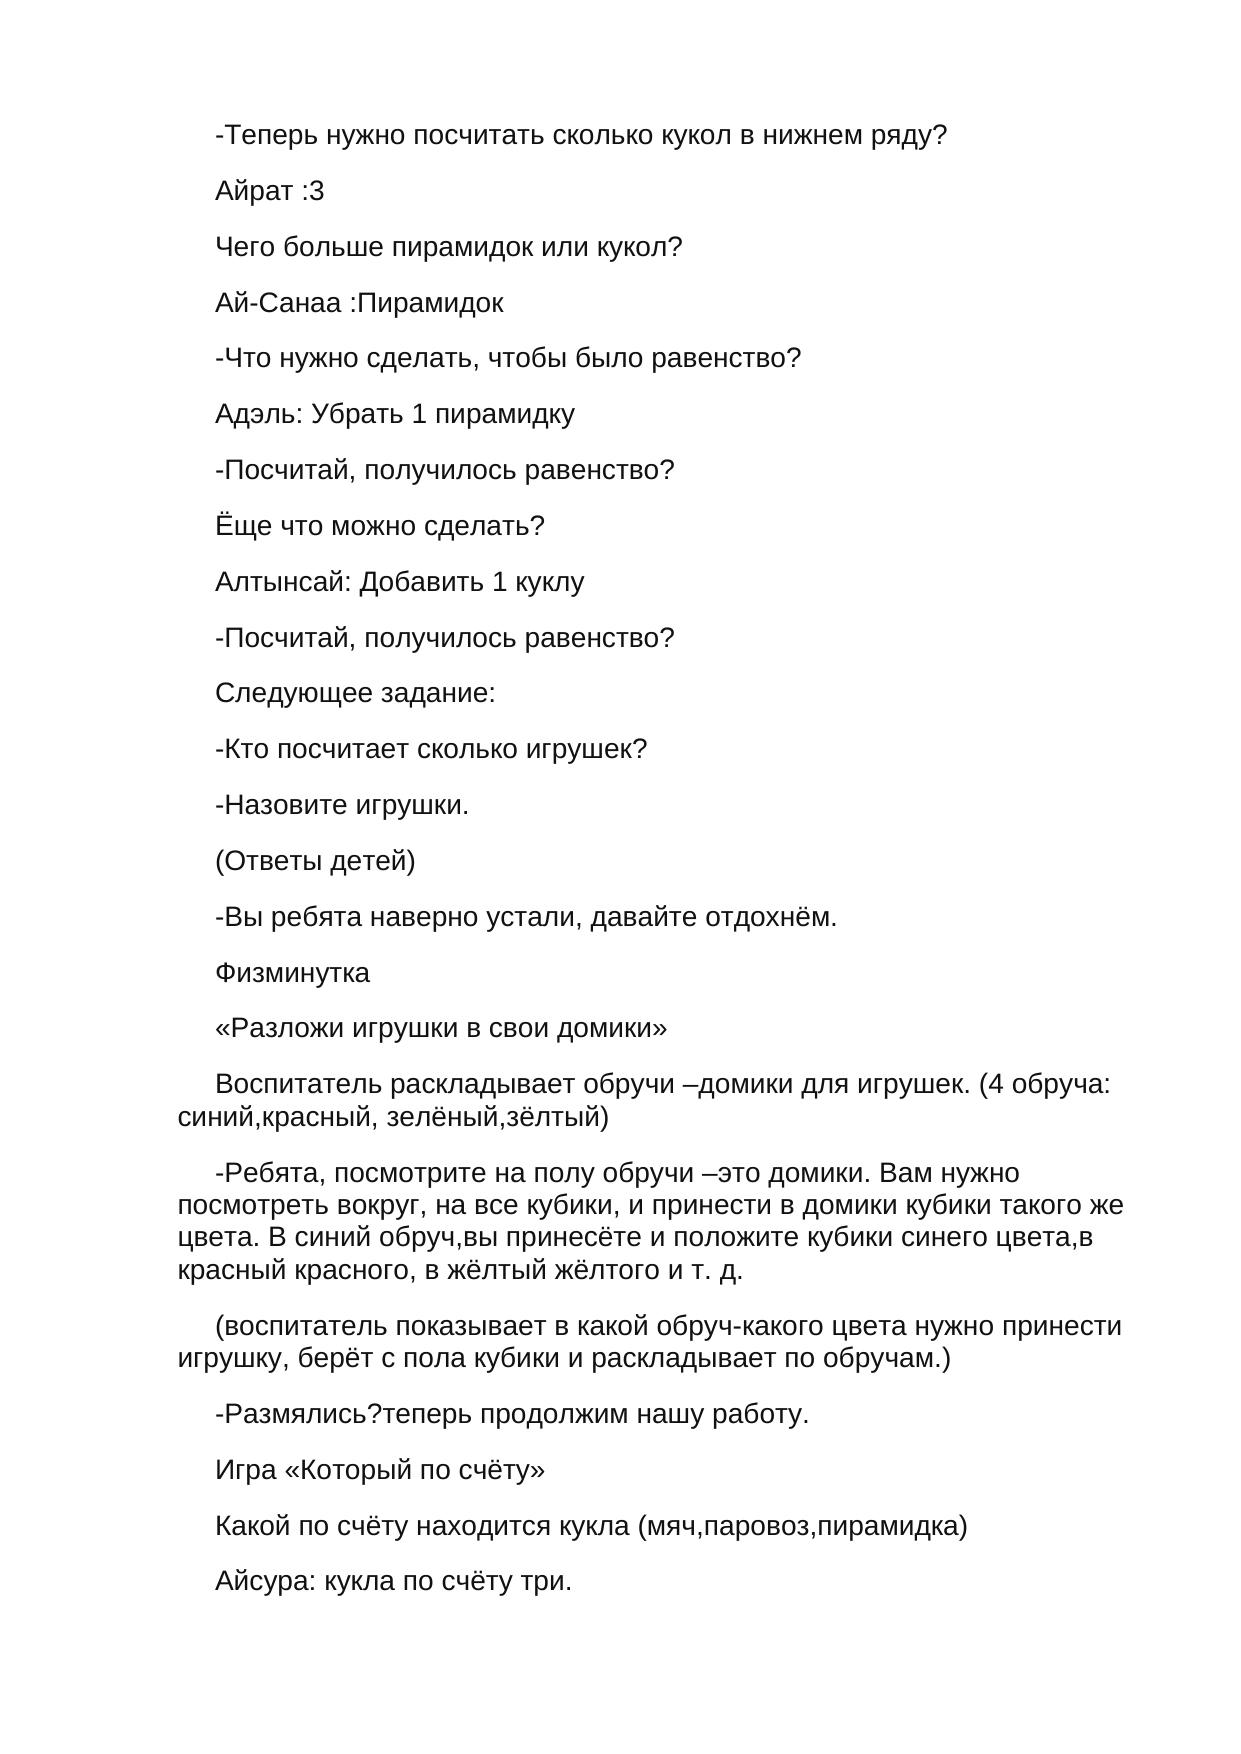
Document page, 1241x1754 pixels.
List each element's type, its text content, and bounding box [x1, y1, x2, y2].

text Айсура: кукла по счёту три. [177, 1564, 1152, 1597]
text -Посчитай, получилось равенство? [177, 453, 1152, 486]
text Чего больше пирамидок или кукол? [177, 230, 1152, 262]
text «Разложи игрушки в свои домики» [177, 1011, 1152, 1044]
text -Ребята, посмотрите на полу обручи –это домики. Вам нужно посмотреть вокруг, на все кубики, и принести в домики кубики такого же цвета. В синий обруч,вы принесёте и положите кубики синего цвета,в красный красного, в жёлтый жёлтого и т. д. [177, 1156, 1152, 1285]
text -Кто посчитает сколько игрушек? [177, 732, 1152, 765]
text Следующее задание: [177, 676, 1152, 709]
text Какой по счёту находится кукла (мяч,паровоз,пирамидка) [177, 1508, 1152, 1541]
text -Назовите игрушки. [177, 788, 1152, 821]
text Ай-Санаа :Пирамидок [177, 286, 1152, 318]
text Игра «Который по счёту» [177, 1453, 1152, 1485]
text (Ответы детей) [177, 844, 1152, 876]
text -Посчитай, получилось равенство? [177, 621, 1152, 653]
text Адэль: Убрать 1 пирамидку [177, 397, 1152, 430]
text Алтынсай: Добавить 1 куклу [177, 565, 1152, 597]
text -Что нужно сделать, чтобы было равенство? [177, 341, 1152, 374]
text -Теперь нужно посчитать сколько кукол в нижнем ряду? [177, 118, 1152, 151]
text -Вы ребята наверно устали, давайте отдохнём. [177, 900, 1152, 932]
text -Размялись?теперь продолжим нашу работу. [177, 1397, 1152, 1429]
text Айрат :3 [177, 174, 1152, 206]
text Ёще что можно сделать? [177, 509, 1152, 541]
text Физминутка [177, 956, 1152, 988]
text (воспитатель показывает в какой обруч-какого цвета нужно принести игрушку, берёт с пола кубики и раскладывает по обручам.) [177, 1308, 1152, 1373]
text Воспитатель раскладывает обручи –домики для игрушек. (4 обруча: синий,красный, зелёный,зёлтый) [177, 1067, 1152, 1132]
